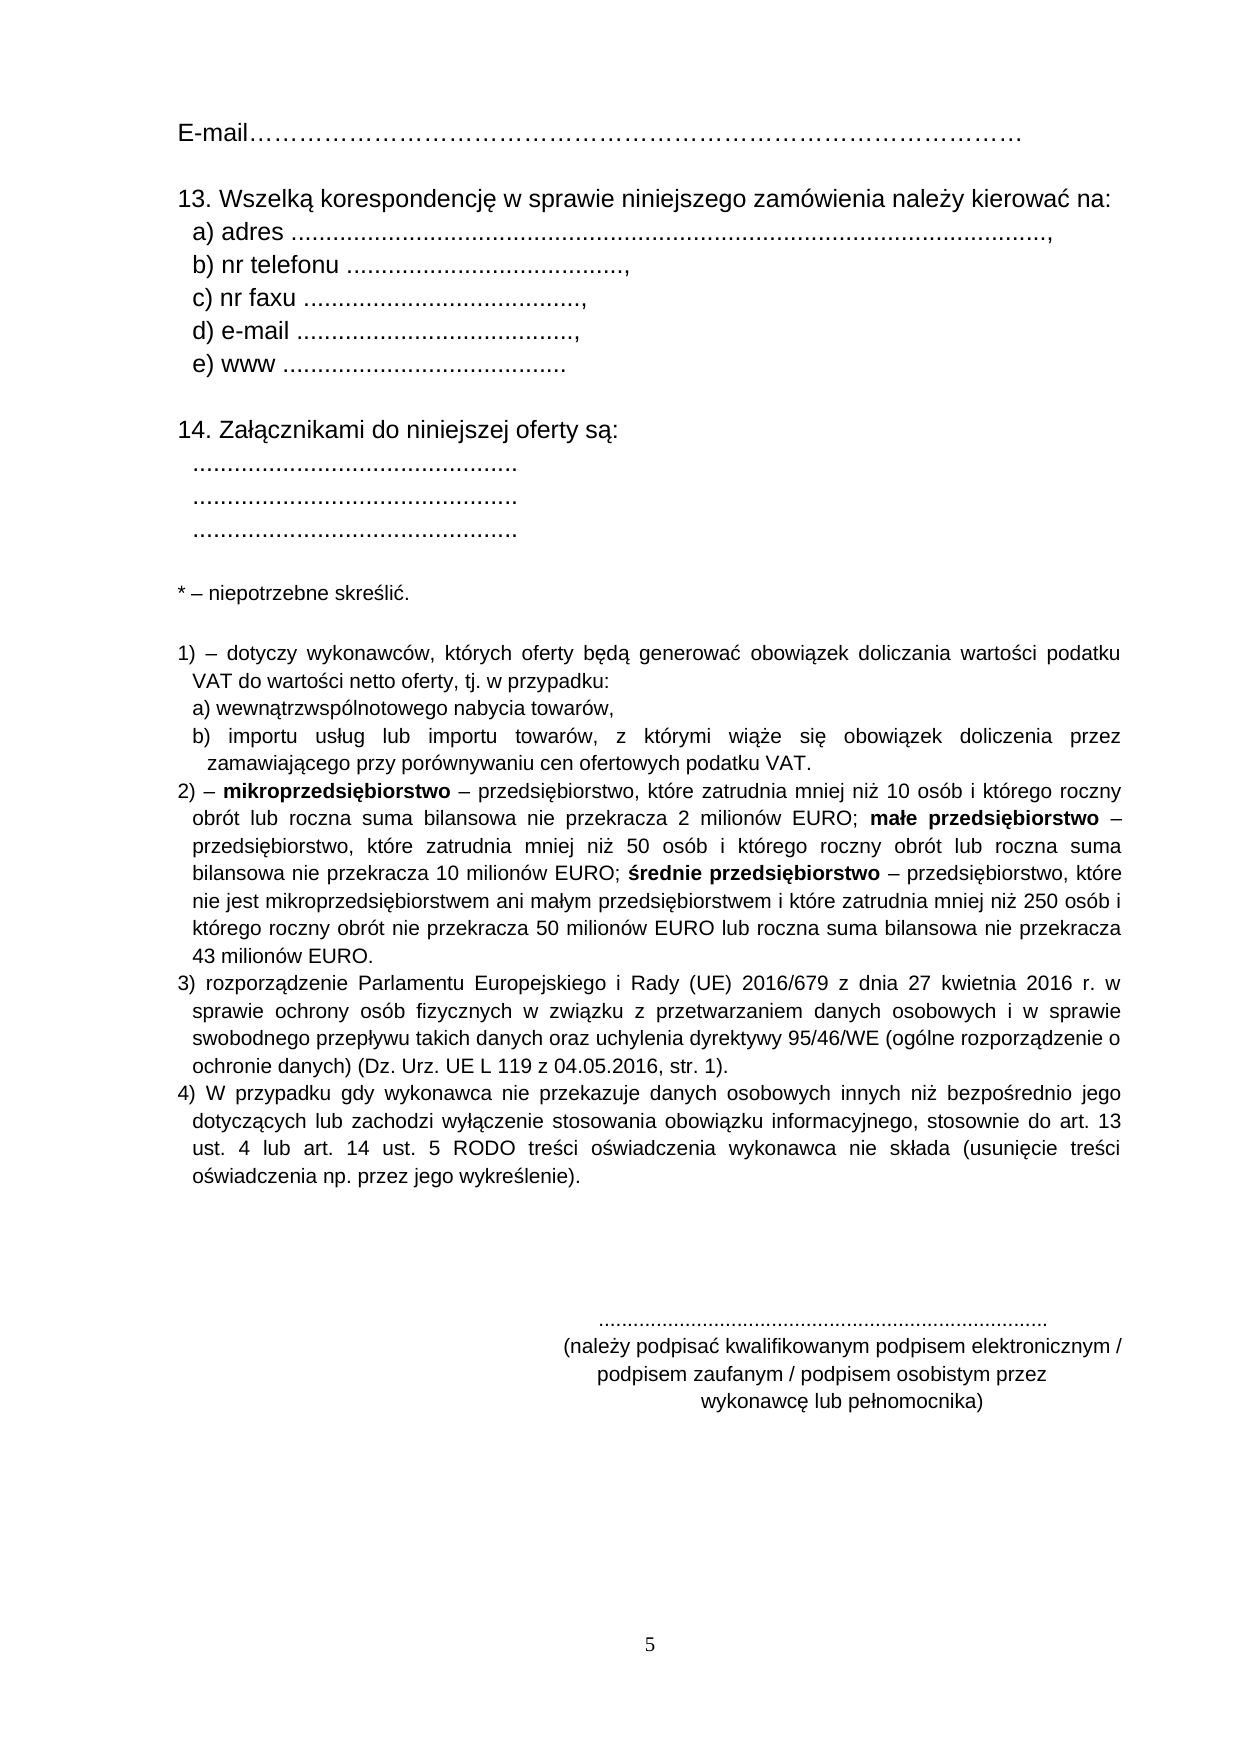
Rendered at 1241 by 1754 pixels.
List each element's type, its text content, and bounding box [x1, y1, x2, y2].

text e) www ......................................... [192, 349, 1122, 378]
text b) nr telefonu ........................................, [192, 250, 1122, 279]
text ............................................... [192, 481, 1122, 510]
text * – niepotrzebne skreślić. [177, 580, 1122, 604]
text .............................................................................. [177, 1306, 1122, 1330]
text (należy podpisać kwalifikowanym podpisem elektronicznym / [177, 1334, 1122, 1358]
text a) adres ............................................................................................................., [192, 217, 1122, 246]
text 14. Załącznikami do niniejszej oferty są: [177, 415, 1122, 444]
text ............................................... [192, 514, 1122, 543]
text E-mail………………………………………………………………………………… [177, 118, 1122, 147]
text c) nr faxu ........................................, [192, 283, 1122, 312]
text ............................................... [192, 448, 1122, 477]
text d) e-mail ........................................, [192, 316, 1122, 345]
text podpisem zaufanym / podpisem osobistym przez wykonawcę lub pełnomocnika) [177, 1361, 1122, 1413]
text a) wewnątrzwspólnotowego nabycia towarów, [192, 696, 1122, 720]
text 4) W przypadku gdy wykonawca nie przekazuje danych osobowych innych niż bezpośrednio jego dotyczących lub zachodzi wyłączenie stosowania obowiązku informacyjnego, stosownie do art. 13 ust. 4 lub art. 14 ust. 5 RODO treści oświadczenia wykonawca nie składa (usunięcie treści oświadczenia np. przez jego wykreślenie). [177, 1081, 1122, 1187]
text 13. Wszelką korespondencję w sprawie niniejszego zamówienia należy kierować na: [177, 184, 1122, 213]
text 2) – mikroprzedsiębiorstwo – przedsiębiorstwo, które zatrudnia mniej niż 10 osób i którego roczny obrót lub roczna suma bilansowa nie przekracza 2 milionów EURO; małe przedsiębiorstwo – przedsiębiorstwo, które zatrudnia mniej niż 50 osób i którego roczny obrót lub roczna suma bilansowa nie przekracza 10 milionów EURO; średnie przedsiębiorstwo – przedsiębiorstwo, które nie jest mikroprzedsiębiorstwem ani małym przedsiębiorstwem i które zatrudnia mniej niż 250 osób i którego roczny obrót nie przekracza 50 milionów EURO lub roczna suma bilansowa nie przekracza 43 milionów EURO. [177, 778, 1122, 967]
text 1) – dotyczy wykonawców, których oferty będą generować obowiązek doliczania wartości podatku VAT do wartości netto oferty, tj. w przypadku: [177, 641, 1122, 692]
text 3) rozporządzenie Parlamentu Europejskiego i Rady (UE) 2016/679 z dnia 27 kwietnia 2016 r. w sprawie ochrony osób fizycznych w związku z przetwarzaniem danych osobowych i w sprawie swobodnego przepływu takich danych oraz uchylenia dyrektywy 95/46/WE (ogólne rozporządzenie o ochronie danych) (Dz. Urz. UE L 119 z 04.05.2016, str. 1). [177, 971, 1122, 1077]
text b) importu usług lub importu towarów, z którymi wiąże się obowiązek doliczenia przez zamawiającego przy porównywaniu cen ofertowych podatku VAT. [192, 723, 1122, 775]
